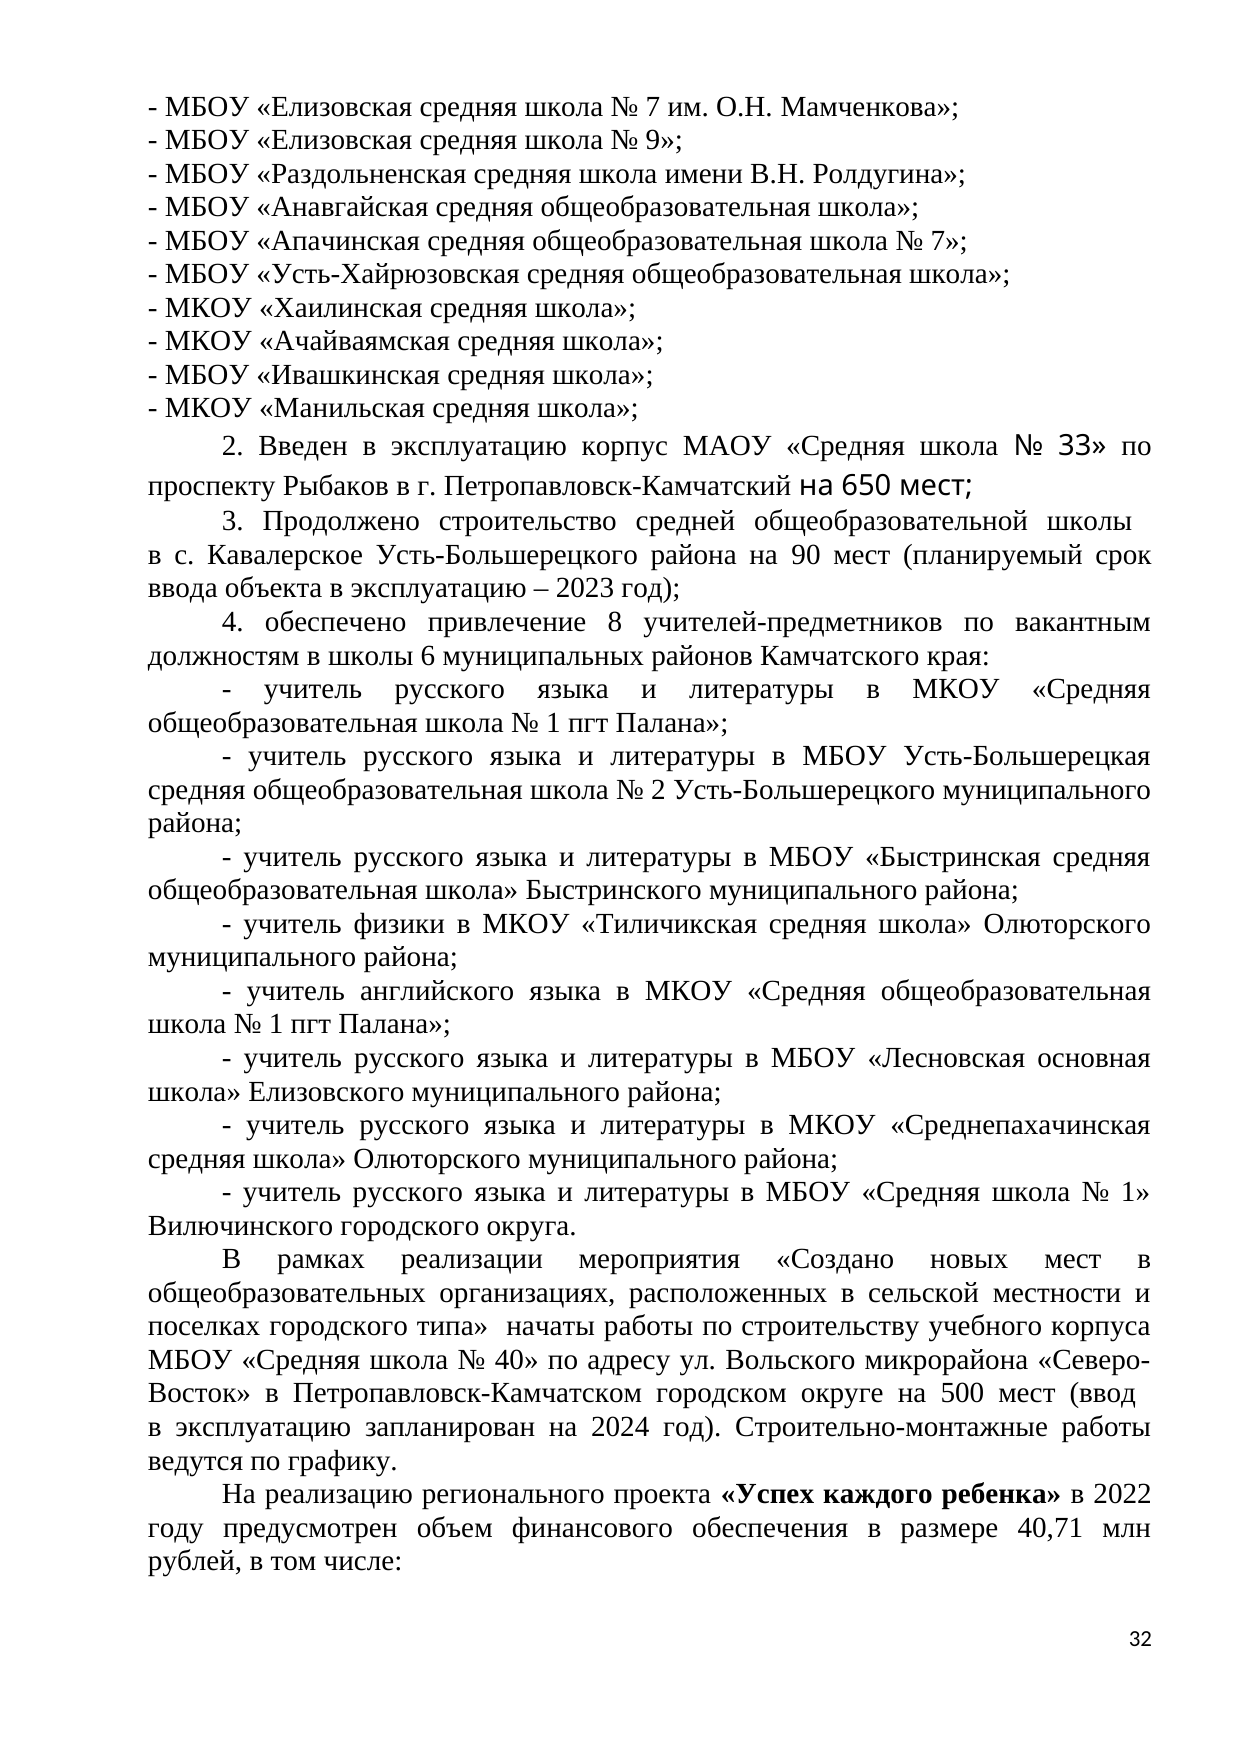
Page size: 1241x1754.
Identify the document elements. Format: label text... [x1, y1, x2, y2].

text - МКОУ «Ачайваямская средняя школа»; [148, 323, 1152, 357]
text - МКОУ «Манильская средняя школа»; [148, 391, 1152, 424]
text - МБОУ «Усть-Хайрюзовская средняя общеобразовательная школа»; [148, 256, 1152, 290]
text - учитель физики в МКОУ «Тиличикская средняя школа» Олюторского муниципального района; [148, 906, 1152, 973]
text - МБОУ «Елизовская средняя школа № 7 им. О.Н. Мамченкова»; [148, 89, 1152, 122]
text В рамках реализации мероприятия «Создано новых мест в общеобразовательных организациях, расположенных в сельской местности и поселках городского типа» начаты работы по строительству учебного корпуса МБОУ «Средняя школа № 40» по адресу ул. Вольского микрорайона «Северо-Восток» в Петропавловск-Камчатском городском округе на 500 мест (ввод в эксплуатацию запланирован на 2024 год). Строительно-монтажные работы ведутся по графику. [148, 1241, 1152, 1476]
text - учитель русского языка и литературы в МБОУ «Лесновская основная школа» Елизовского муниципального района; [148, 1040, 1152, 1107]
text - МБОУ «Анавгайская средняя общеобразовательная школа»; [148, 189, 1152, 223]
text 4. обеспечено привлечение 8 учителей-предметников по вакантным должностям в школы 6 муниципальных районов Камчатского края: [148, 604, 1152, 671]
text - МБОУ «Апачинская средняя общеобразовательная школа № 7»; [148, 223, 1152, 256]
text - МКОУ «Хаилинская средняя школа»; [148, 290, 1152, 323]
text - учитель русского языка и литературы в МКОУ «Среднепахачинская средняя школа» Олюторского муниципального района; [148, 1107, 1152, 1174]
text 2. Введен в эксплуатацию корпус МАОУ «Средняя школа № 33» по проспекту Рыбаков в г. Петропавловск-Камчатский на 650 мест; [148, 424, 1152, 503]
text На реализацию регионального проекта «Успех каждого ребенка» в 2022 году предусмотрен объем финансового обеспечения в размере 40,71 млн рублей, в том числе: [148, 1476, 1152, 1577]
text - МБОУ «Ивашкинская средняя школа»; [148, 357, 1152, 391]
text 3. Продолжено строительство средней общеобразовательной школы в с. Кавалерское Усть-Большерецкого района на 90 мест (планируемый срок ввода объекта в эксплуатацию – 2023 год); [148, 503, 1152, 604]
text - учитель русского языка и литературы в МБОУ Усть-Большерецкая средняя общеобразовательная школа № 2 Усть-Большерецкого муниципального района; [148, 738, 1152, 839]
text - учитель английского языка в МКОУ «Средняя общеобразовательная школа № 1 пгт Палана»; [148, 973, 1152, 1040]
text - МБОУ «Раздольненская средняя школа имени В.Н. Ролдугина»; [148, 156, 1152, 189]
text - МБОУ «Елизовская средняя школа № 9»; [148, 122, 1152, 156]
text - учитель русского языка и литературы в МБОУ «Быстринская средняя общеобразовательная школа» Быстринского муниципального района; [148, 839, 1152, 906]
text - учитель русского языка и литературы в МКОУ «Средняя общеобразовательная школа № 1 пгт Палана»; [148, 671, 1152, 738]
text - учитель русского языка и литературы в МБОУ «Средняя школа № 1» Вилючинского городского округа. [148, 1174, 1152, 1241]
